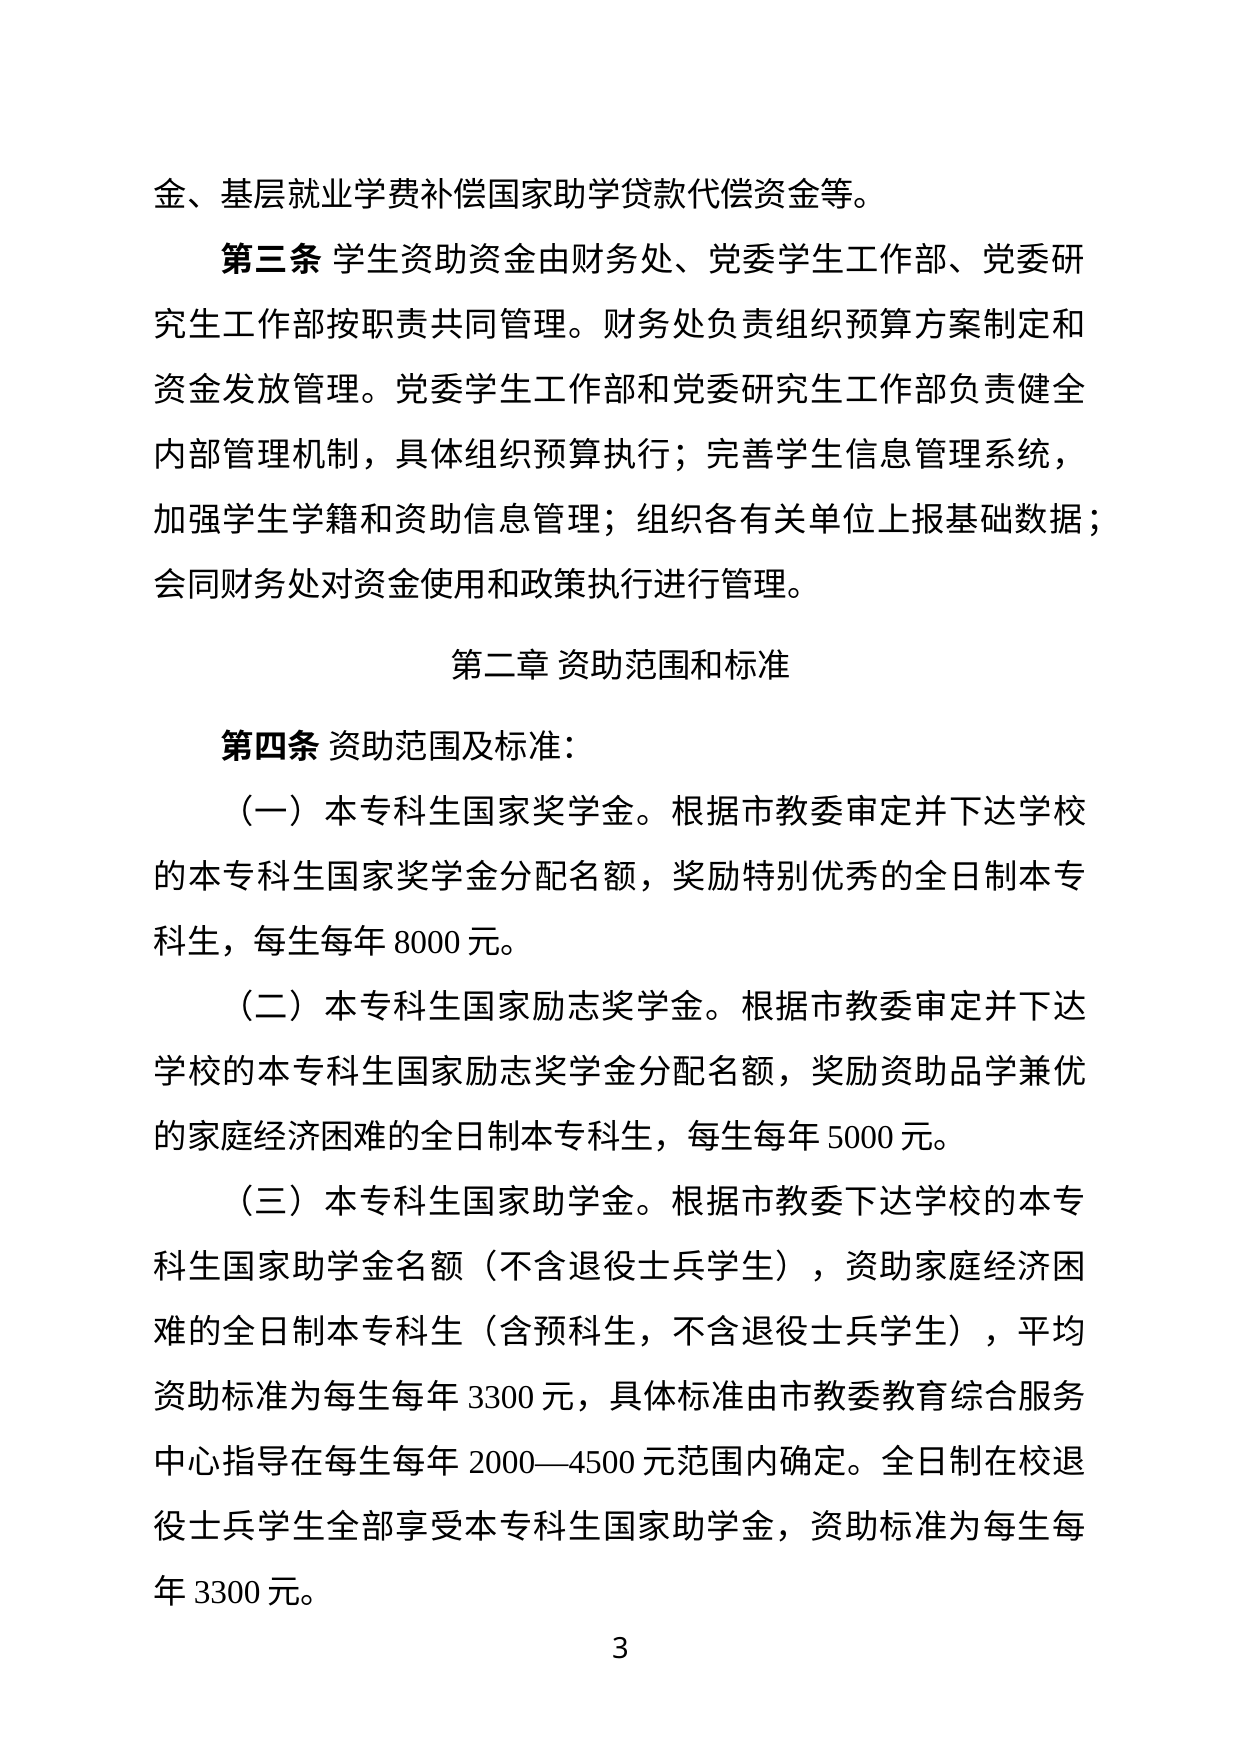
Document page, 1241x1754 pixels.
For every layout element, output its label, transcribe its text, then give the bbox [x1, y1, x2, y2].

text 第三条 学生资助资金由财务处、党委学生工作部、党委研究生工作部按职责共同管理。财务处负责组织预算方案制定和资金发放管理。党委学生工作部和党委研究生工作部负责健全内部管理机制，具体组织预算执行；完善学生信息管理系统，加强学生学籍和资助信息管理；组织各有关单位上报基础数据；会同财务处对资金使用和政策执行进行管理。 [153, 224, 1087, 614]
text （一）本专科生国家奖学金。根据市教委审定并下达学校的本专科生国家奖学金分配名额，奖励特别优秀的全日制本专科生，每生每年8000元。 [153, 777, 1087, 972]
text （二）本专科生国家励志奖学金。根据市教委审定并下达学校的本专科生国家励志奖学金分配名额，奖励资助品学兼优的家庭经济困难的全日制本专科生，每生每年5000元。 [153, 972, 1087, 1167]
text 第四条 资助范围及标准： [153, 712, 1087, 777]
text （三）本专科生国家助学金。根据市教委下达学校的本专科生国家助学金名额（不含退役士兵学生），资助家庭经济困难的全日制本专科生（含预科生，不含退役士兵学生），平均资助标准为每生每年3300元，具体标准由市教委教育综合服务中心指导在每生每年2000—4500元范围内确定。全日制在校退役士兵学生全部享受本专科生国家助学金，资助标准为每生每年3300元。 [153, 1167, 1087, 1622]
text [153, 159, 1087, 224]
text 第二章 资助范围和标准 [153, 631, 1087, 696]
